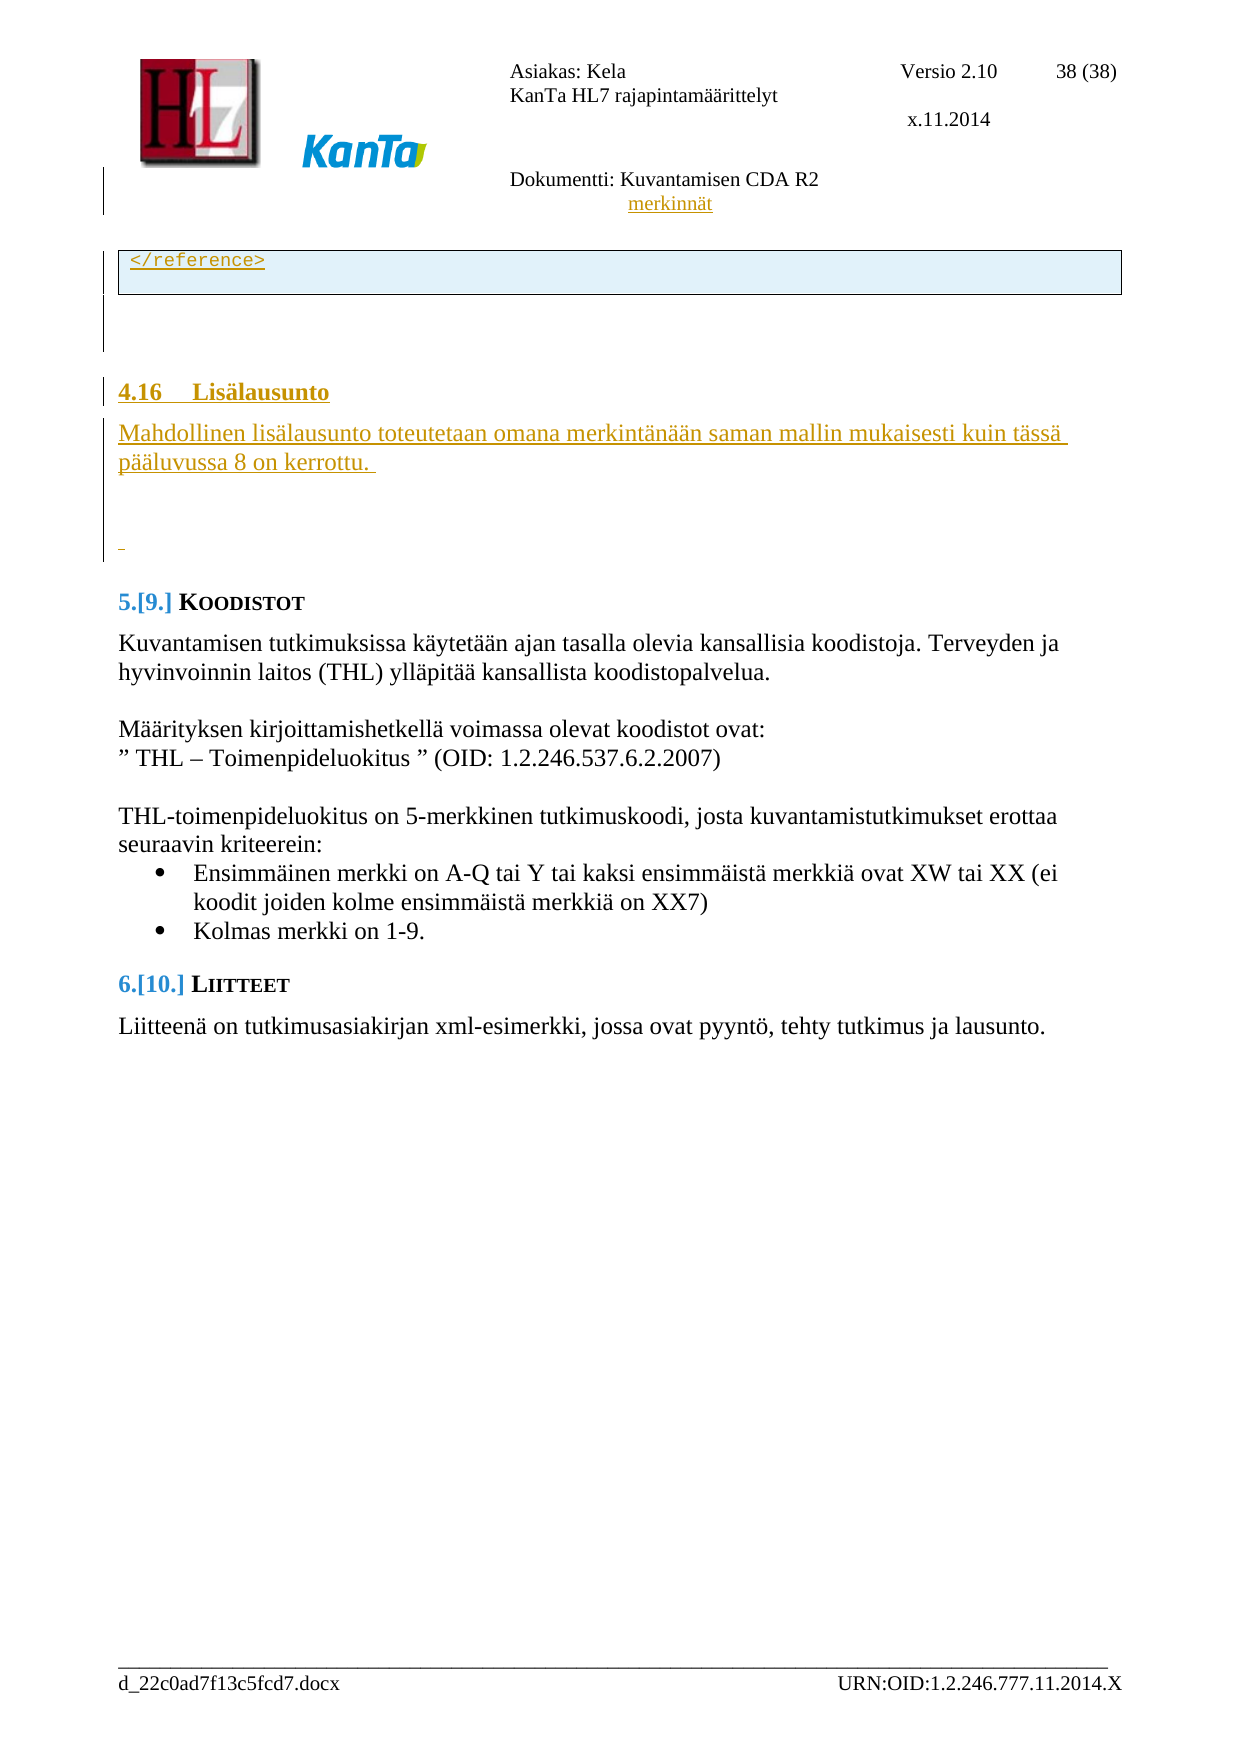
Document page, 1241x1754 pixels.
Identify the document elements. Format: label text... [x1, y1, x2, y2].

text Määrityksen kirjoittamishetkellä voimassa olevat koodistot ovat: [118, 714, 1122, 743]
subtitle Liitteet [118, 969, 1122, 998]
text Liitteenä on tutkimusasiakirjan xml-esimerkki, jossa ovat pyyntö, tehty tutkimus ja lausunto. [118, 1011, 1122, 1039]
text ” THL – Toimenpideluokitus ” (OID: 1.2.246.537.6.2.2007) [118, 743, 1122, 772]
text Kuvantamisen tutkimuksissa käytetään ajan tasalla olevia kansallisia koodistoja. Terveyden ja hyvinvoinnin laitos (THL) ylläpitää kansallista koodistopalvelua. [118, 628, 1122, 686]
subtitle Koodistot [118, 587, 1122, 616]
text THL-toimenpideluokitus on 5-merkkinen tutkimuskoodi, josta kuvantamistutkimukset erottaa seuraavin kriteerein: [118, 801, 1122, 858]
list Ensimmäinen merkki on A-Q tai Y tai kaksi ensimmäistä merkkiä ovat XW tai XX (ei koodit joiden kolme ensimmäistä merkkiä on XX7) [156, 858, 1122, 916]
list Kolmas merkki on 1-9. [156, 916, 1122, 944]
picture [140, 59, 262, 168]
